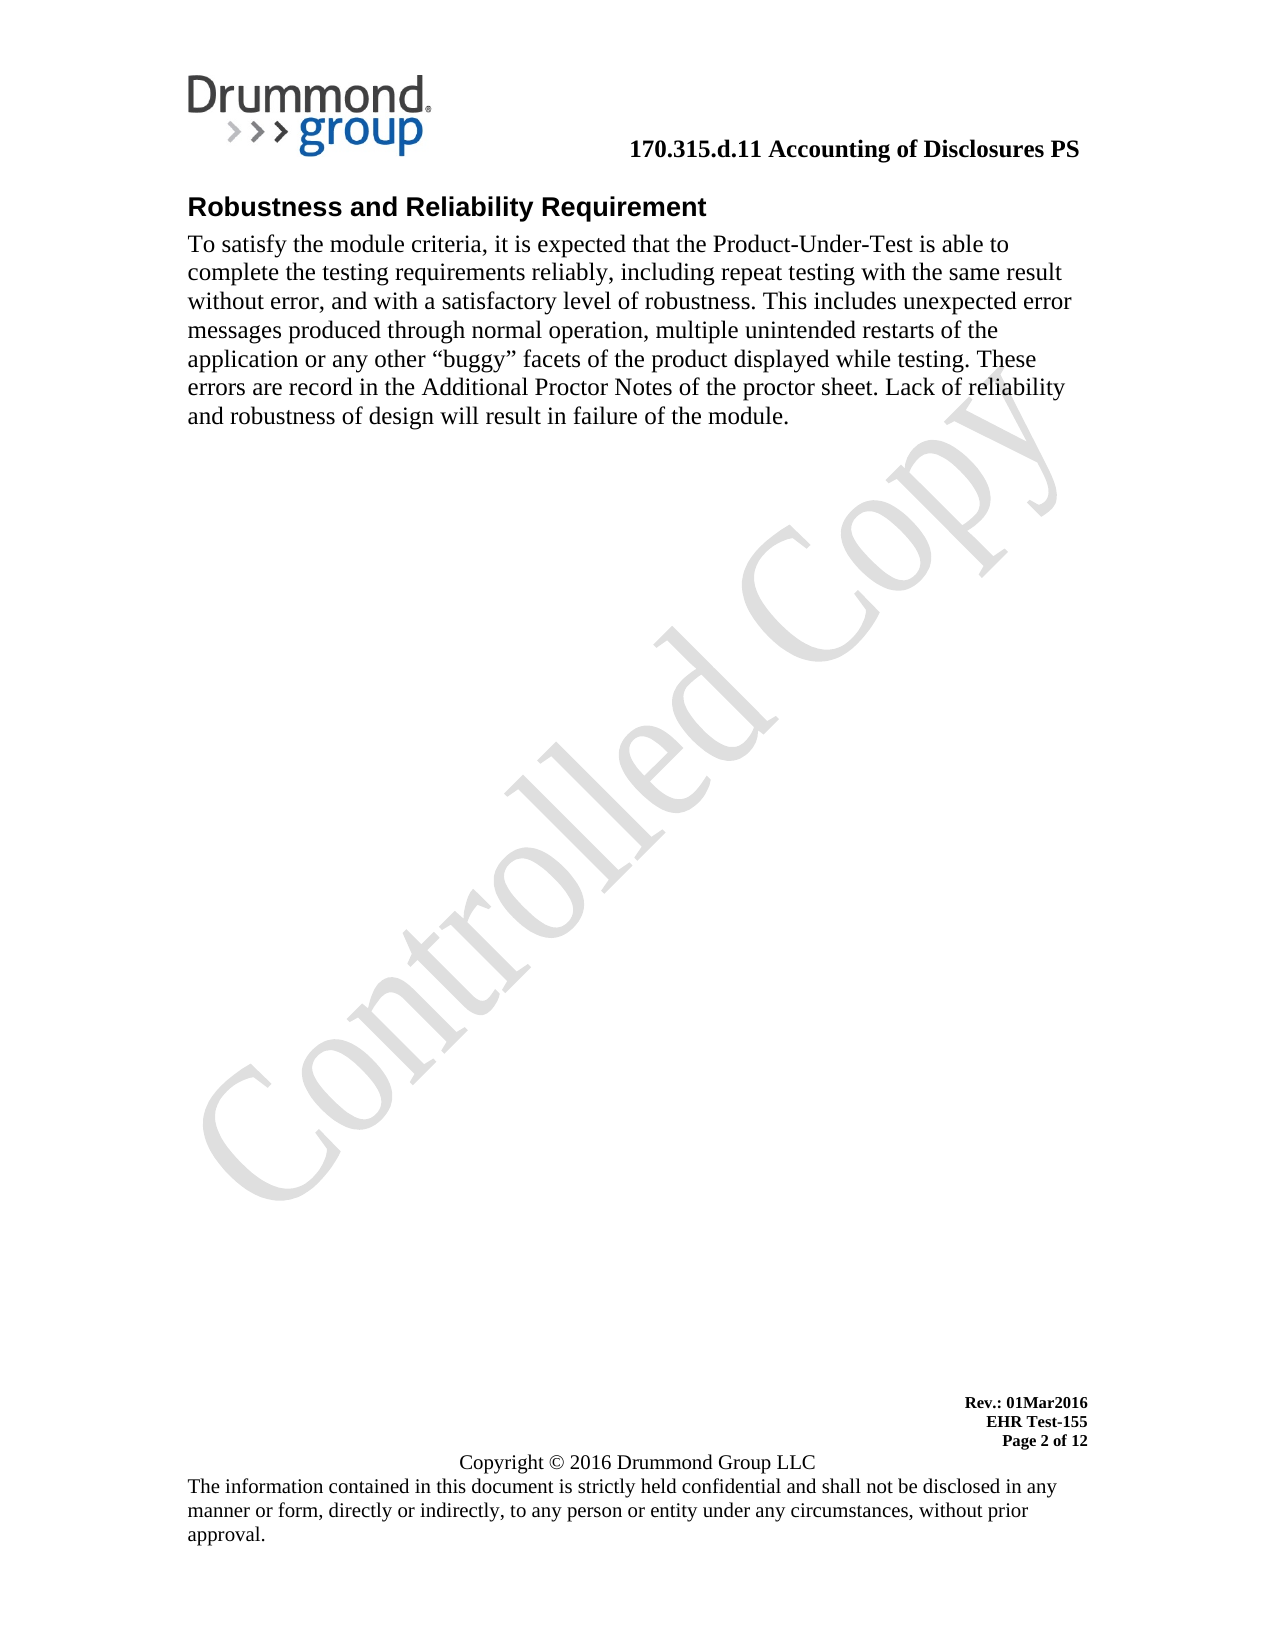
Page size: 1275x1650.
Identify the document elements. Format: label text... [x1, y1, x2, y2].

subtitle Robustness and Reliability Requirement [187, 191, 1087, 222]
picture [187, 75, 433, 157]
text To satisfy the module criteria, it is expected that the Product-Under-Test is able to complete the testing requirements reliably, including repeat testing with the same result without error, and with a satisfactory level of robustness. This includes unexpected error messages produced through normal operation, multiple unintended restarts of the application or any other “buggy” facets of the product displayed while testing. These errors are record in the Additional Proctor Notes of the proctor sheet. Lack of reliability and robustness of design will result in failure of the module. [187, 229, 1087, 430]
